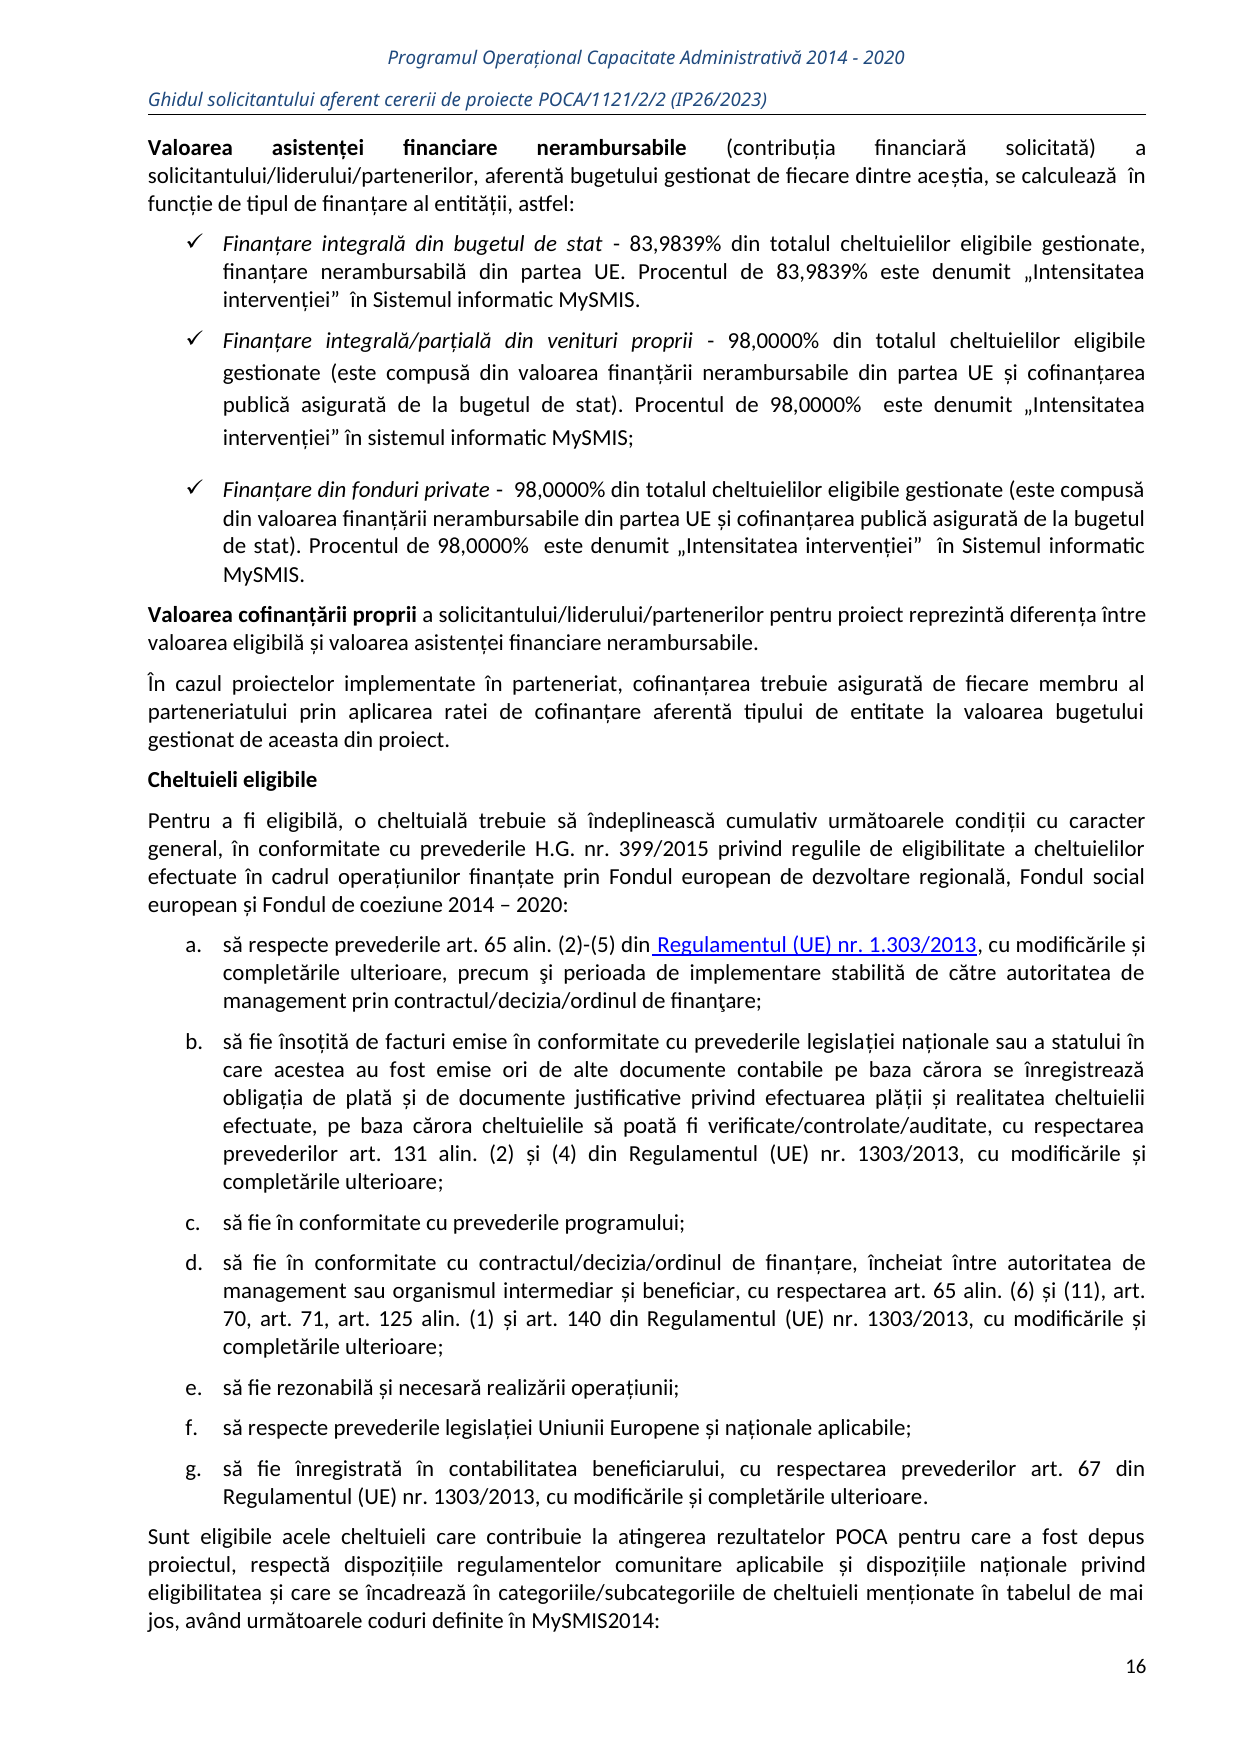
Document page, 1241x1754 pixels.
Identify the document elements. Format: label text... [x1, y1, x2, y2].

text Pentru a fi eligibilă, o cheltuială trebuie să îndeplinească cumulativ următoarele condiţii cu caracter general, în conformitate cu prevederile H.G. nr. 399/2015 privind regulile de eligibilitate a cheltuielilor efectuate în cadrul operaţiunilor finanţate prin Fondul european de dezvoltare regională, Fondul social european şi Fondul de coeziune 2014 – 2020: [148, 806, 1146, 918]
text Cheltuieli eligibile [148, 765, 1146, 793]
list Finanțare integrală/parțială din venituri proprii - 98,0000% din totalul cheltuielilor eligibile gestionate (este compusă din valoarea finanţării nerambursabile din partea UE şi cofinanţarea publică asigurată de la bugetul de stat). Procentul de 98,0000% este denumit „Intensitatea intervenției” în sistemul informatic MySMIS; [185, 326, 1146, 451]
list să fie rezonabilă şi necesară realizării operaţiunii; [185, 1373, 1146, 1401]
text În cazul proiectelor implementate în parteneriat, cofinanțarea trebuie asigurată de fiecare membru al parteneriatului prin aplicarea ratei de cofinanțare aferentă tipului de entitate la valoarea bugetului gestionat de aceasta din proiect. [148, 669, 1146, 753]
text Valoarea asistenţei financiare nerambursabile (contribuţia financiară solicitată) a solicitantului/liderului/partenerilor, aferentă bugetului gestionat de fiecare dintre aceştia, se calculează în funcție de tipul de finanţare al entității, astfel: [148, 133, 1146, 217]
text Sunt eligibile acele cheltuieli care contribuie la atingerea rezultatelor POCA pentru care a fost depus proiectul, respectă dispozițiile regulamentelor comunitare aplicabile şi dispoziţiile naţionale privind eligibilitatea și care se încadrează în categoriile/subcategoriile de cheltuieli menționate în tabelul de mai jos, având următoarele coduri definite în MySMIS2014: [148, 1522, 1146, 1634]
list să respecte prevederile art. 65 alin. (2)-(5) din Regulamentul (UE) nr. 1.303/2013, cu modificările și completările ulterioare, precum şi perioada de implementare stabilită de către autoritatea de management prin contractul/decizia/ordinul de finanţare; [185, 930, 1146, 1014]
list să fie însoţită de facturi emise în conformitate cu prevederile legislaţiei naţionale sau a statului în care acestea au fost emise ori de alte documente contabile pe baza cărora se înregistrează obligaţia de plată şi de documente justificative privind efectuarea plăţii şi realitatea cheltuielii efectuate, pe baza cărora cheltuielile să poată fi verificate/controlate/auditate, cu respectarea prevederilor art. 131 alin. (2) şi (4) din Regulamentul (UE) nr. 1303/2013, cu modificările și completările ulterioare; [185, 1027, 1146, 1195]
list Finanțare integrală din bugetul de stat - 83,9839% din totalul cheltuielilor eligibile gestionate, finanţare nerambursabilă din partea UE. Procentul de 83,9839% este denumit „Intensitatea intervenției” în Sistemul informatic MySMIS. [185, 229, 1146, 313]
list să fie înregistrată în contabilitatea beneficiarului, cu respectarea prevederilor art. 67 din Regulamentul (UE) nr. 1303/2013, cu modificările și completările ulterioare. [185, 1454, 1146, 1510]
text Valoarea cofinanțării proprii a solicitantului/liderului/partenerilor pentru proiect reprezintă diferenţa între valoarea eligibilă şi valoarea asistenţei financiare nerambursabile. [148, 600, 1146, 656]
list să fie în conformitate cu contractul/decizia/ordinul de finanţare, încheiat între autoritatea de management sau organismul intermediar şi beneficiar, cu respectarea art. 65 alin. (6) și (11), art. 70, art. 71, art. 125 alin. (1) şi art. 140 din Regulamentul (UE) nr. 1303/2013, cu modificările și completările ulterioare; [185, 1248, 1146, 1360]
list să respecte prevederile legislaţiei Uniunii Europene şi naţionale aplicabile; [185, 1413, 1146, 1441]
list să fie în conformitate cu prevederile programului; [185, 1208, 1146, 1236]
list Finanțare din fonduri private - 98,0000% din totalul cheltuielilor eligibile gestionate (este compusă din valoarea finanţării nerambursabile din partea UE şi cofinanţarea publică asigurată de la bugetul de stat). Procentul de 98,0000% este denumit „Intensitatea intervenției” în Sistemul informatic MySMIS. [185, 476, 1146, 588]
